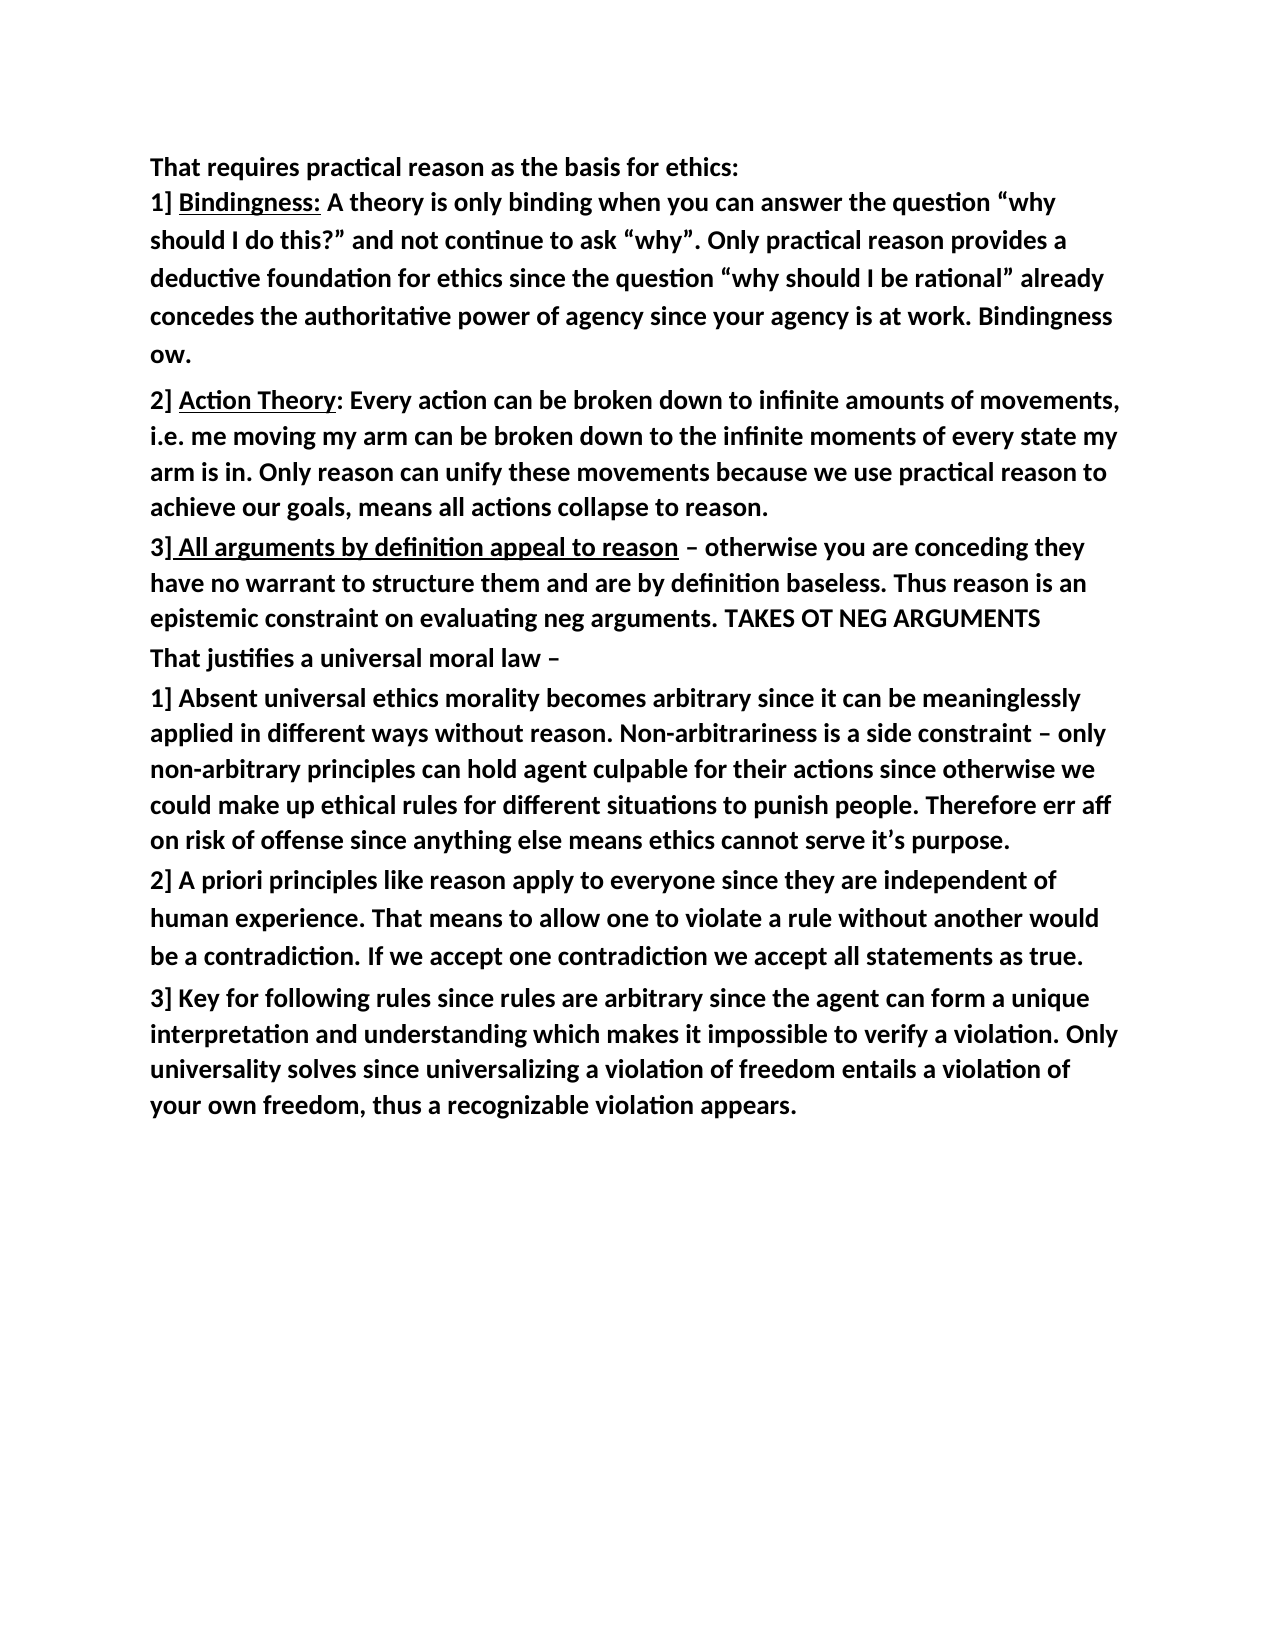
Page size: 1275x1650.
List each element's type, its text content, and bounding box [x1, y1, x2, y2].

subtitle 1] Absent universal ethics morality becomes arbitrary since it can be meaninglessly applied in different ways without reason. Non-arbitrariness is a side constraint – only non-arbitrary principles can hold agent culpable for their actions since otherwise we could make up ethical rules for different situations to punish people. Therefore err aff on risk of offense since anything else means ethics cannot serve it’s purpose. [150, 681, 1125, 857]
subtitle That justifies a universal moral law – [150, 641, 1125, 674]
subtitle 2] A priori principles like reason apply to everyone since they are independent of human experience. That means to allow one to violate a rule without another would be a contradiction. If we accept one contradiction we accept all statements as true. [150, 863, 1125, 972]
subtitle 1] Bindingness: A theory is only binding when you can answer the question “why should I do this?” and not continue to ask “why”. Only practical reason provides a deductive foundation for ethics since the question “why should I be rational” already concedes the authoritative power of agency since your agency is at work. Bindingness ow. [150, 186, 1125, 370]
subtitle 3] All arguments by definition appeal to reason – otherwise you are conceding they have no warrant to structure them and are by definition baseless. Thus reason is an epistemic constraint on evaluating neg arguments. TAKES OT NEG ARGUMENTS [150, 530, 1125, 634]
subtitle 3] Key for following rules since rules are arbitrary since the agent can form a unique interpretation and understanding which makes it impossible to verify a violation. Only universality solves since universalizing a violation of freedom entails a violation of your own freedom, thus a recognizable violation appears. [150, 981, 1125, 1121]
subtitle That requires practical reason as the basis for ethics: [150, 150, 1125, 183]
subtitle 2] Action Theory: Every action can be broken down to infinite amounts of movements, i.e. me moving my arm can be broken down to the infinite moments of every state my arm is in. Only reason can unify these movements because we use practical reason to achieve our goals, means all actions collapse to reason. [150, 383, 1125, 523]
